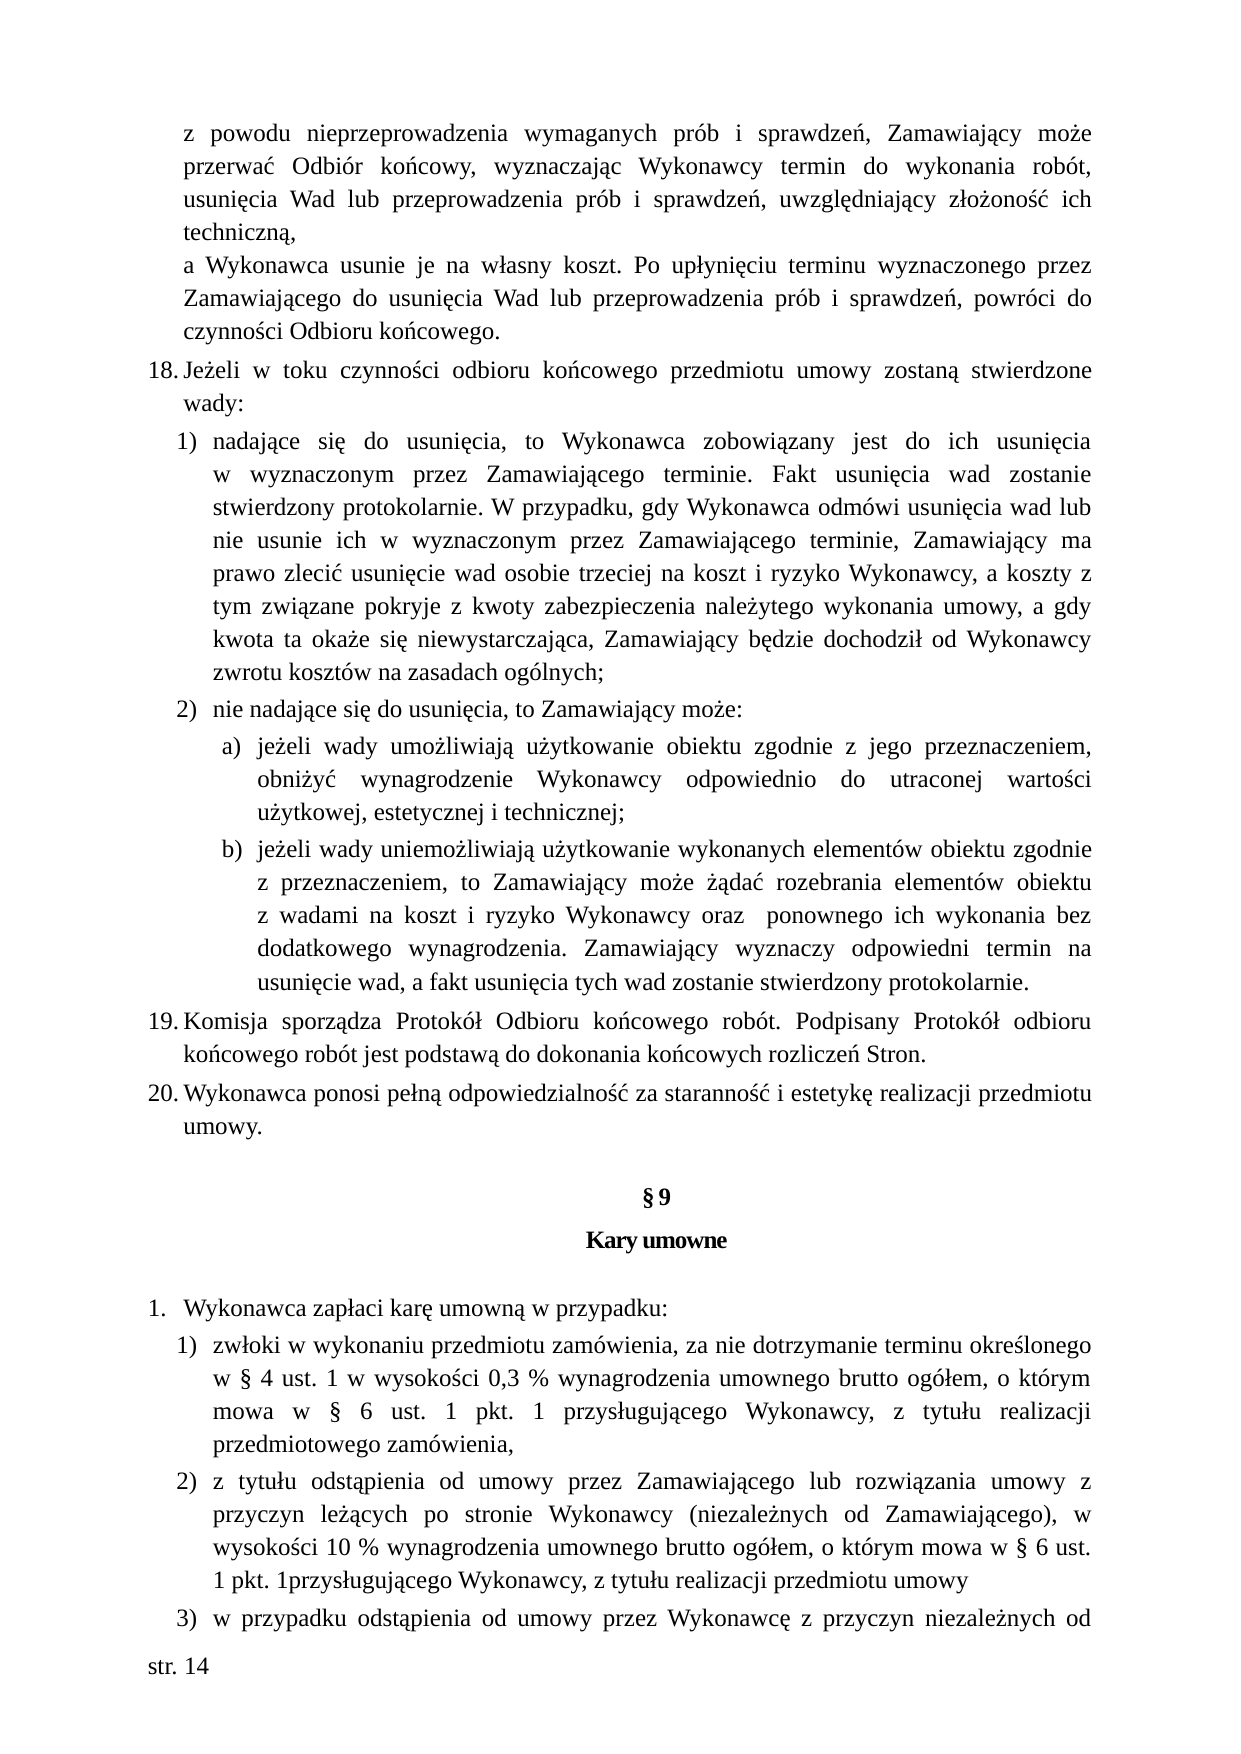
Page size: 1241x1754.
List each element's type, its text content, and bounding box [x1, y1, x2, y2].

title Kary umowne [148, 1225, 1092, 1253]
subtitle jeżeli wady uniemożliwiają użytkowanie wykonanych elementów obiektu zgodnie z przeznaczeniem, to Zamawiający może żądać rozebrania elementów obiektu z wadami na koszt i ryzyko Wykonawcy oraz ponownego ich wykonania bez dodatkowego wynagrodzenia. Zamawiający wyznaczy odpowiedni termin na usunięcie wad, a fakt usunięcia tych wad zostanie stwierdzony protokolarnie. [222, 834, 1092, 995]
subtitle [197, 1603, 1092, 1631]
subtitle z tytułu odstąpienia od umowy przez Zamawiającego lub rozwiązania umowy z przyczyn leżących po stronie Wykonawcy (niezależnych od Zamawiającego), w wysokości 10 % wynagrodzenia umownego brutto ogółem, o którym mowa w § 6 ust. 1 pkt. 1przysługującego Wykonawcy, z tytułu realizacji przedmiotu umowy [197, 1466, 1092, 1594]
subtitle jeżeli wady umożliwiają użytkowanie obiektu zgodnie z jego przeznaczeniem, obniżyć wynagrodzenie Wykonawcy odpowiednio do utraconej wartości użytkowej, estetycznej i technicznej; [222, 731, 1092, 826]
subtitle Wykonawca zapłaci karę umowną w przypadku: [148, 1293, 1092, 1322]
subtitle Komisja sporządza Protokół Odbioru końcowego robót. Podpisany Protokół odbioru końcowego robót jest podstawą do dokonania końcowych rozliczeń Stron. [148, 1006, 1092, 1068]
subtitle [148, 118, 1092, 345]
subtitle Wykonawca ponosi pełną odpowiedzialność za staranność i estetykę realizacji przedmiotu umowy. [148, 1078, 1092, 1140]
title § 9 [148, 1182, 1092, 1210]
subtitle nadające się do usunięcia, to Wykonawca zobowiązany jest do ich usunięcia w wyznaczonym przez Zamawiającego terminie. Fakt usunięcia wad zostanie stwierdzony protokolarnie. W przypadku, gdy Wykonawca odmówi usunięcia wad lub nie usunie ich w wyznaczonym przez Zamawiającego terminie, Zamawiający ma prawo zlecić usunięcie wad osobie trzeciej na koszt i ryzyko Wykonawcy, a koszty z tym związane pokryje z kwoty zabezpieczenia należytego wykonania umowy, a gdy kwota ta okaże się niewystarczająca, Zamawiający będzie dochodził od Wykonawcy zwrotu kosztów na zasadach ogólnych; [197, 426, 1092, 686]
subtitle Jeżeli w toku czynności odbioru końcowego przedmiotu umowy zostaną stwierdzone wady: [148, 356, 1092, 417]
subtitle nie nadające się do usunięcia, to Zamawiający może: [197, 694, 1092, 723]
subtitle zwłoki w wykonaniu przedmiotu zamówienia, za nie dotrzymanie terminu określonego w § 4 ust. 1 w wysokości 0,3 % wynagrodzenia umownego brutto ogółem, o którym mowa w § 6 ust. 1 pkt. 1 przysługującego Wykonawcy, z tytułu realizacji przedmiotowego zamówienia, [197, 1330, 1092, 1458]
